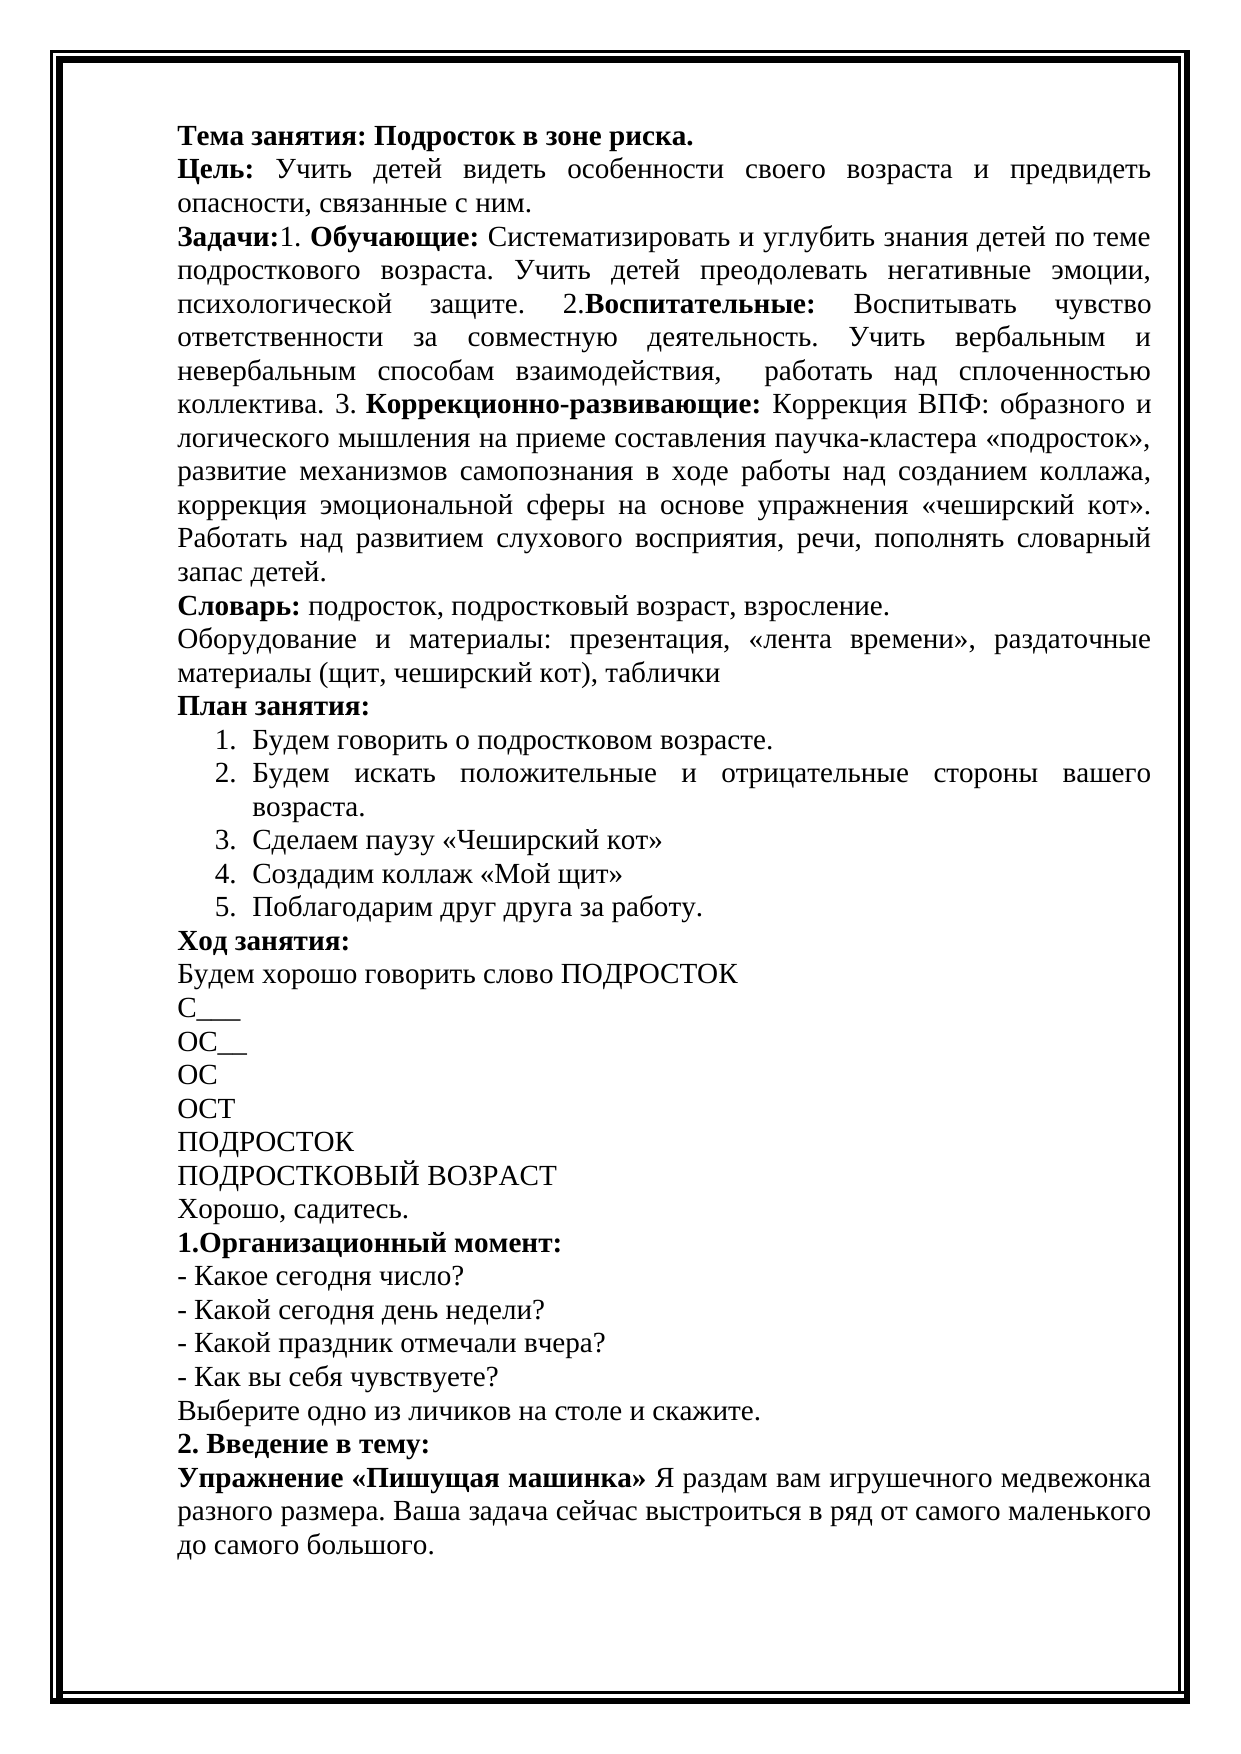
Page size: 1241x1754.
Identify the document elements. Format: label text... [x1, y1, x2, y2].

text Задачи:1. Обучающие: Систематизировать и углубить знания детей по теме подросткового возраста. Учить детей преодолевать негативные эмоции, психологической защите. 2.Воспитательные: Воспитывать чувство ответственности за совместную деятельность. Учить вербальным и невербальным способам взаимодействия, работать над сплоченностью коллектива. 3. Коррекционно-развивающие: Коррекция ВПФ: образного и логического мышления на приеме составления паучка-кластера «подросток», развитие механизмов самопознания в ходе работы над созданием коллажа, коррекция эмоциональной сферы на основе упражнения «чеширский кот». Работать над развитием слухового восприятия, речи, пополнять словарный запас детей. [177, 219, 1152, 588]
text ПОДРОСТКОВЫЙ ВОЗРАСТ [177, 1158, 1152, 1191]
text ОС__ [177, 1024, 1152, 1057]
list Сделаем паузу «Чеширский кот» [214, 822, 1152, 856]
text ПОДРОСТОК [177, 1124, 1152, 1158]
text Упражнение «Пишущая машинка» Я раздам вам игрушечного медвежонка разного размера. Ваша задача сейчас выстроиться в ряд от самого маленького до самого большого. [177, 1460, 1152, 1560]
list Создадим коллаж «Мой щит» [214, 856, 1152, 889]
list Будем искать положительные и отрицательные стороны вашего возраста. [214, 755, 1152, 822]
text Хорошо, садитесь. [177, 1191, 1152, 1225]
text Словарь: подросток, подростковый возраст, взросление. [177, 588, 1152, 621]
text - Какой праздник отмечали вчера? [177, 1326, 1152, 1359]
text План занятия: [177, 688, 1152, 722]
text Тема занятия: Подросток в зоне риска. [177, 118, 1152, 152]
text - Какой сегодня день недели? [177, 1292, 1152, 1326]
text Оборудование и материалы: презентация, «лента времени», раздаточные материалы (щит, чеширский кот), таблички [177, 621, 1152, 688]
text Цель: Учить детей видеть особенности своего возраста и предвидеть опасности, связанные с ним. [177, 152, 1152, 219]
text С___ [177, 990, 1152, 1024]
text 2. Введение в тему: [177, 1426, 1152, 1460]
text ОСТ [177, 1091, 1152, 1124]
text - Какое сегодня число? [177, 1258, 1152, 1292]
text 1.Организационный момент: [177, 1225, 1152, 1258]
text Ход занятия: [177, 923, 1152, 957]
text Будем хорошо говорить слово ПОДРОСТОК [177, 957, 1152, 990]
text - Как вы себя чувствуете? [177, 1359, 1152, 1393]
list Поблагодарим друг друга за работу. [214, 889, 1152, 923]
text ОС [177, 1057, 1152, 1091]
text Выберите одно из личиков на столе и скажите. [177, 1393, 1152, 1426]
list Будем говорить о подростковом возрасте. [214, 722, 1152, 755]
